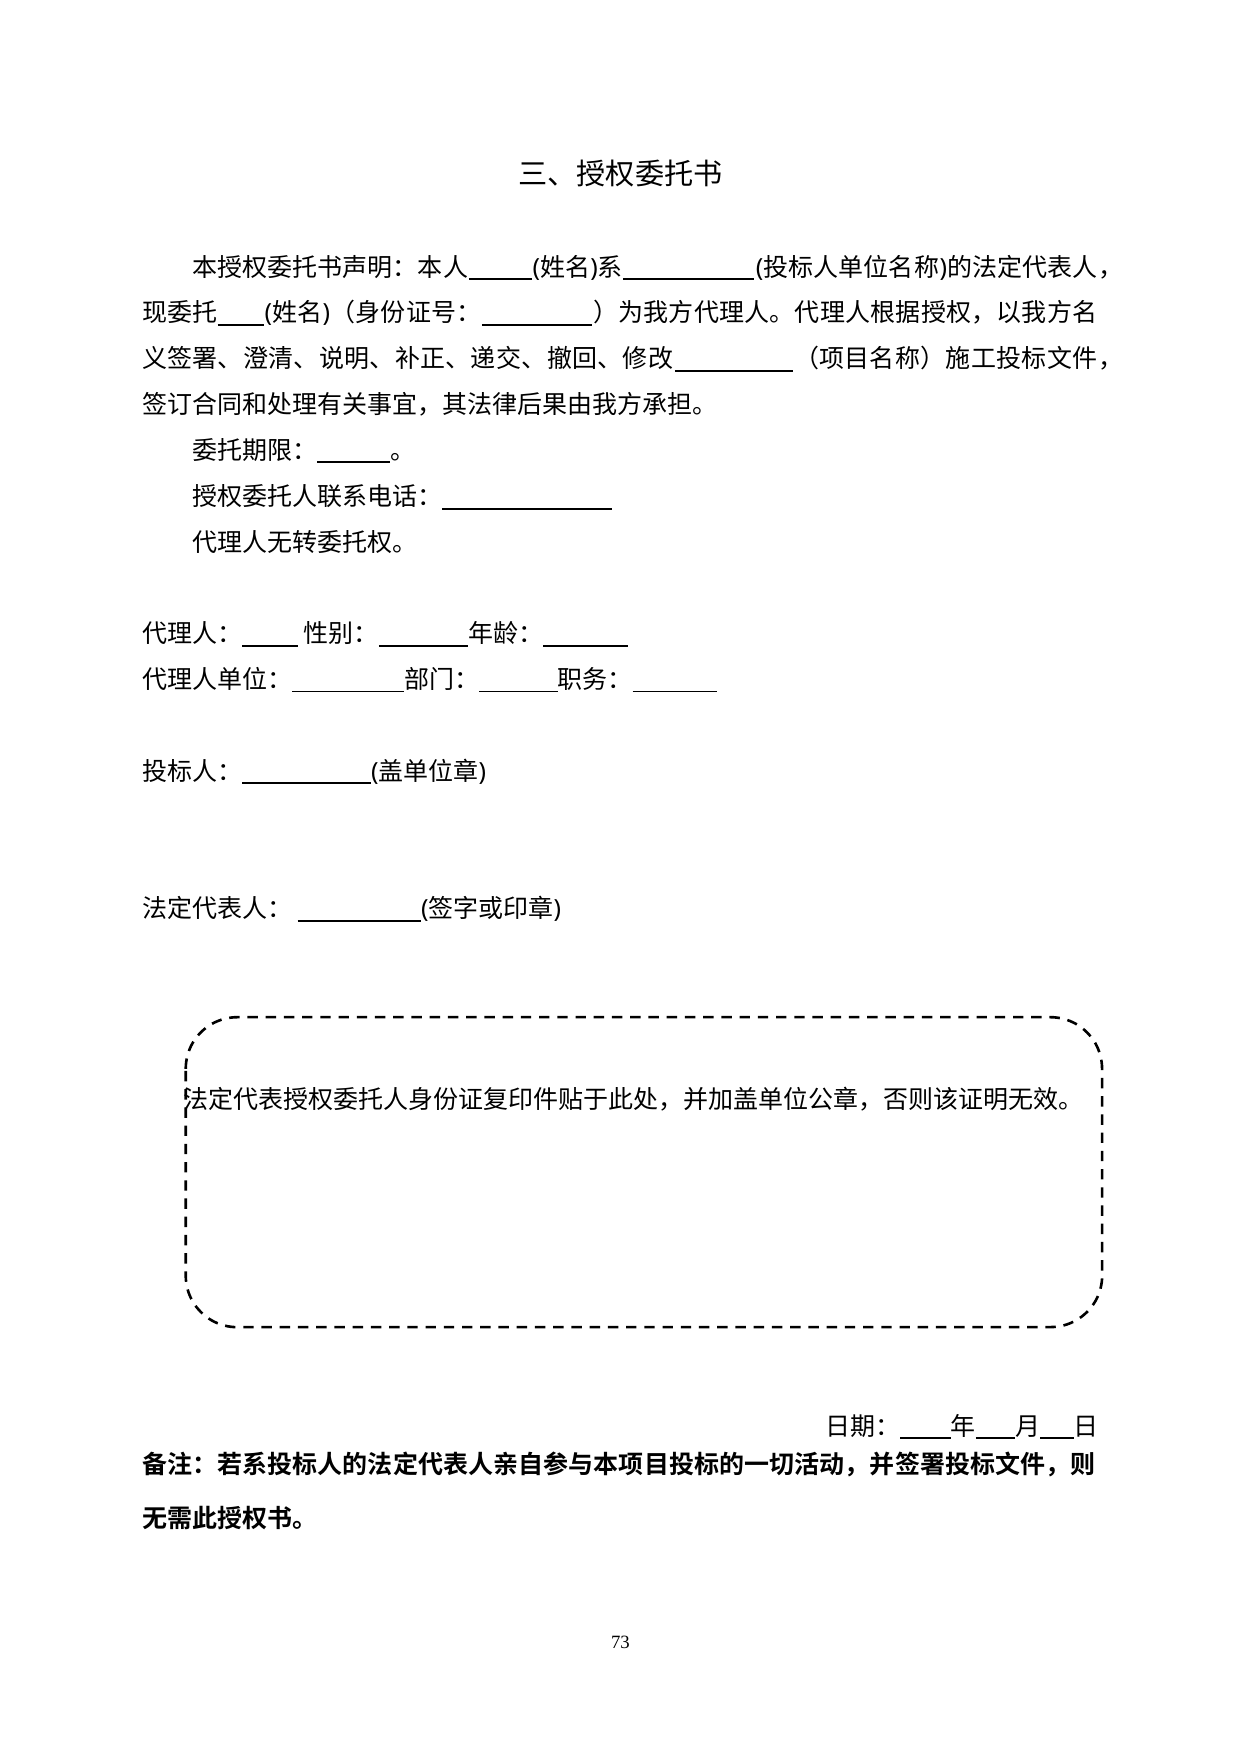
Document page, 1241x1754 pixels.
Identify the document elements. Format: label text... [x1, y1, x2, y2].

text 日期： 年 月 日 [142, 1399, 1098, 1444]
text 委托期限： 。 [142, 423, 1098, 468]
text 代理人单位： 部门： 职务： [142, 652, 1098, 698]
text 授权委托人联系电话： [142, 468, 1098, 514]
text 代理人无转委托权。 [142, 514, 1098, 560]
text 代理人： 性别： 年龄： [142, 606, 1098, 652]
text 法定代表人： (签字或印章) [142, 881, 1098, 927]
text 投标人： (盖单位章) [142, 743, 1098, 789]
text 法定代表授权委托人身份证复印件贴于此处，并加盖单位公章，否则该证明无效。 [142, 1079, 1098, 1115]
text 本授权委托书声明：本人 (姓名)系 (投标人单位名称)的法定代表人，现委托 (姓名)（身份证号： ）为我方代理人。代理人根据授权，以我方名义签署、澄清、说明、补正、递交、撤回、修改 （项目名称）施工投标文件，签订合同和处理有关事宜，其法律后果由我方承担。 [142, 239, 1098, 423]
text 备注：若系投标人的法定代表人亲自参与本项目投标的一切活动，并签署投标文件，则无需此授权书。 [142, 1444, 1098, 1535]
text 三、授权委托书 [142, 148, 1098, 193]
